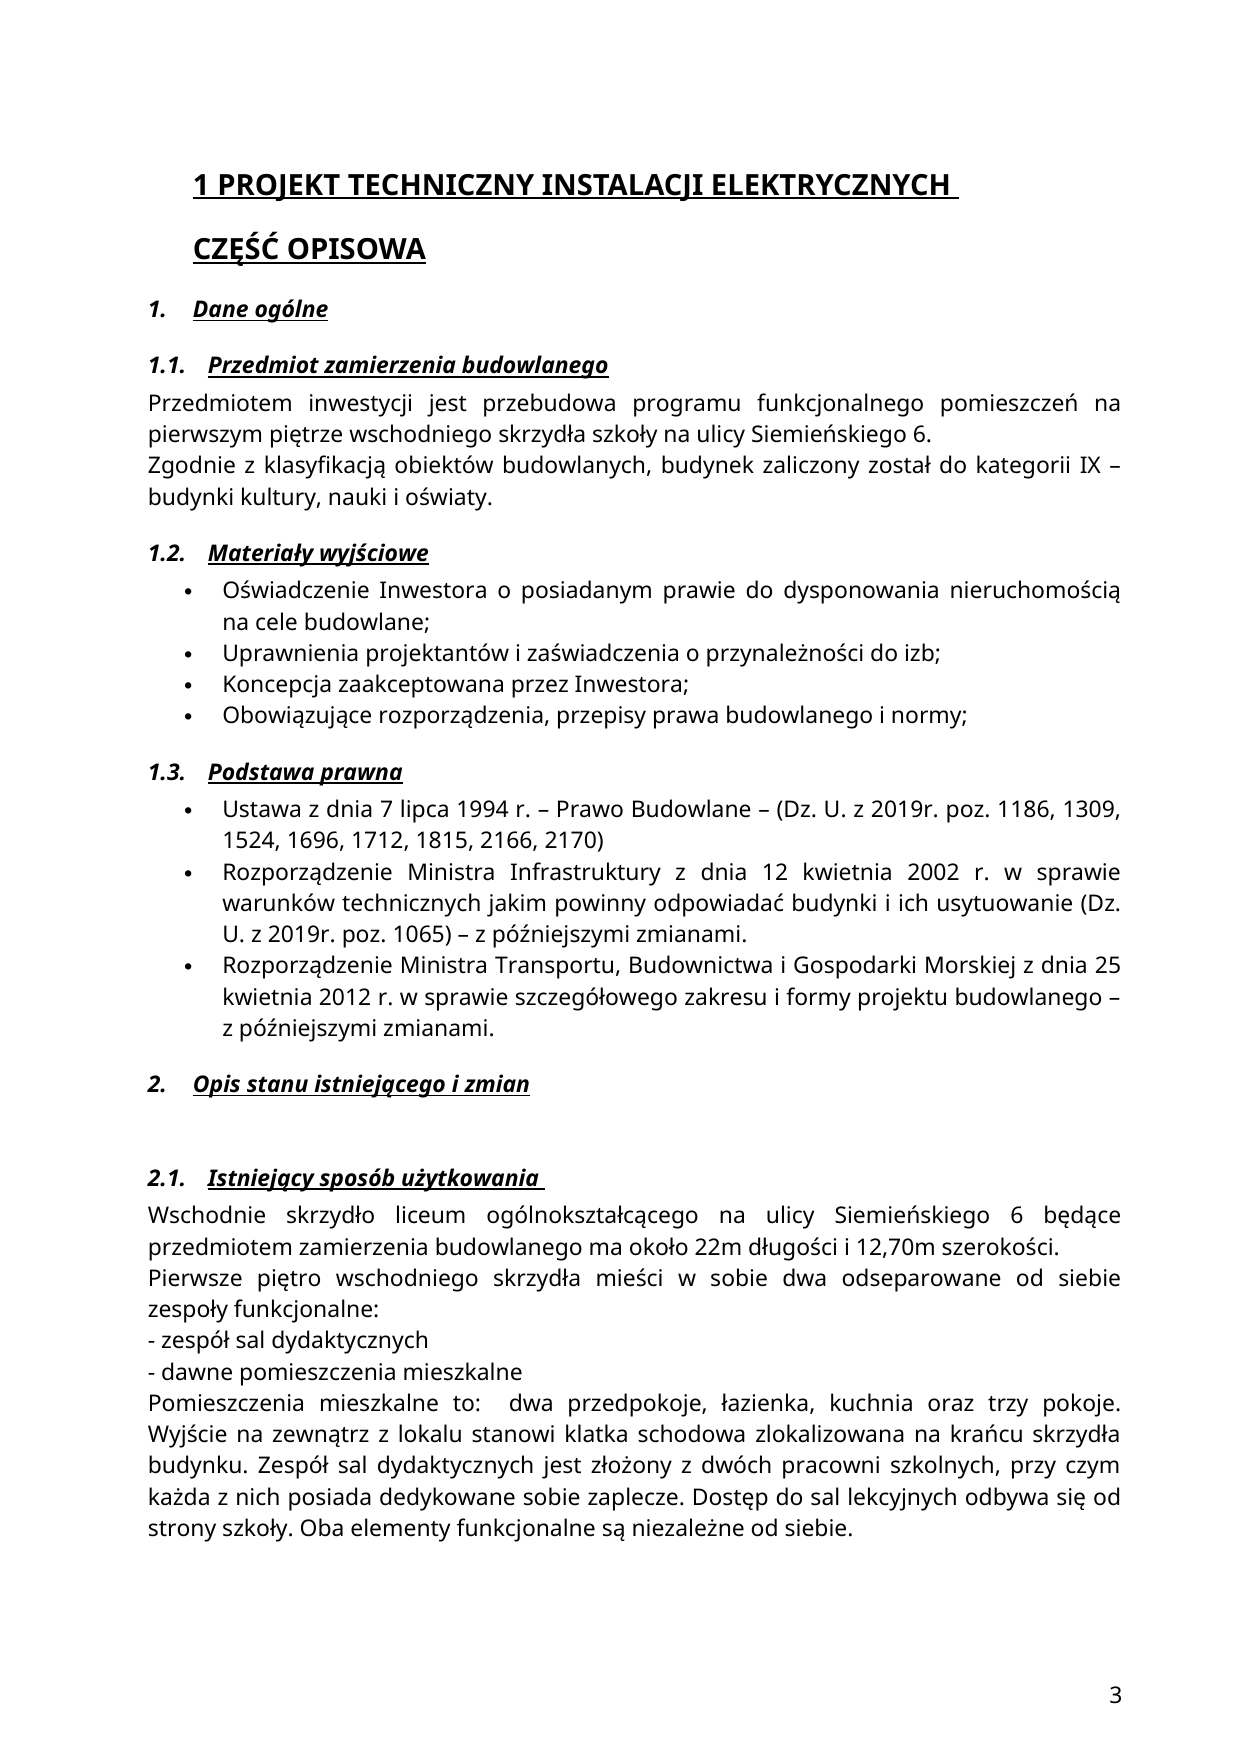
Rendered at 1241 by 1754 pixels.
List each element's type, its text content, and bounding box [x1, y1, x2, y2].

text - dawne pomieszczenia mieszkalne [148, 1356, 1122, 1387]
list Koncepcja zaakceptowana przez Inwestora; [185, 668, 1122, 699]
list Obowiązujące rozporządzenia, przepisy prawa budowlanego i normy; [185, 699, 1122, 731]
text - zespół sal dydaktycznych [148, 1324, 1122, 1356]
subtitle Materiały wyjściowe [148, 537, 1122, 568]
list Rozporządzenie Ministra Infrastruktury z dnia 12 kwietnia 2002 r. w sprawie warunków technicznych jakim powinny odpowiadać budynki i ich usytuowanie (Dz. U. z 2019r. poz. 1065) – z późniejszymi zmianami. [185, 856, 1122, 949]
subtitle Istniejący sposób użytkowania [148, 1162, 1122, 1193]
list Ustawa z dnia 7 lipca 1994 r. – Prawo Budowlane – (Dz. U. z 2019r. poz. 1186, 1309, 1524, 1696, 1712, 1815, 2166, 2170) [185, 793, 1122, 856]
text Przedmiotem inwestycji jest przebudowa programu funkcjonalnego pomieszczeń na pierwszym piętrze wschodniego skrzydła szkoły na ulicy Siemieńskiego 6. [148, 387, 1122, 449]
text Zgodnie z klasyfikacją obiektów budowlanych, budynek zaliczony został do kategorii IX – budynki kultury, nauki i oświaty. [148, 449, 1122, 512]
list Uprawnienia projektantów i zaświadczenia o przynależności do izb; [185, 637, 1122, 668]
text Pomieszczenia mieszkalne to: dwa przedpokoje, łazienka, kuchnia oraz trzy pokoje. Wyjście na zewnątrz z lokalu stanowi klatka schodowa zlokalizowana na krańcu skrzydła budynku. Zespół sal dydaktycznych jest złożony z dwóch pracowni szkolnych, przy czym każda z nich posiada dedykowane sobie zaplecze. Dostęp do sal lekcyjnych odbywa się od strony szkoły. Oba elementy funkcjonalne są niezależne od siebie. [148, 1387, 1122, 1543]
subtitle 1 PROJEKT TECHNICZNY INSTALACJI ELEKTRYCZNYCH [193, 164, 1122, 203]
subtitle Opis stanu istniejącego i zmian [148, 1068, 1122, 1099]
list Oświadczenie Inwestora o posiadanym prawie do dysponowania nieruchomością na cele budowlane; [185, 574, 1122, 637]
subtitle Przedmiot zamierzenia budowlanego [148, 349, 1122, 381]
text Wschodnie skrzydło liceum ogólnokształcącego na ulicy Siemieńskiego 6 będące przedmiotem zamierzenia budowlanego ma około 22m długości i 12,70m szerokości. [148, 1199, 1122, 1262]
subtitle Podstawa prawna [148, 756, 1122, 787]
subtitle Dane ogólne [148, 293, 1122, 324]
text Pierwsze piętro wschodniego skrzydła mieści w sobie dwa odseparowane od siebie zespoły funkcjonalne: [148, 1262, 1122, 1324]
list Rozporządzenie Ministra Transportu, Budownictwa i Gospodarki Morskiej z dnia 25 kwietnia 2012 r. w sprawie szczegółowego zakresu i formy projektu budowlanego – z późniejszymi zmianami. [185, 949, 1122, 1043]
subtitle CZĘŚĆ OPISOWA [193, 228, 1122, 268]
